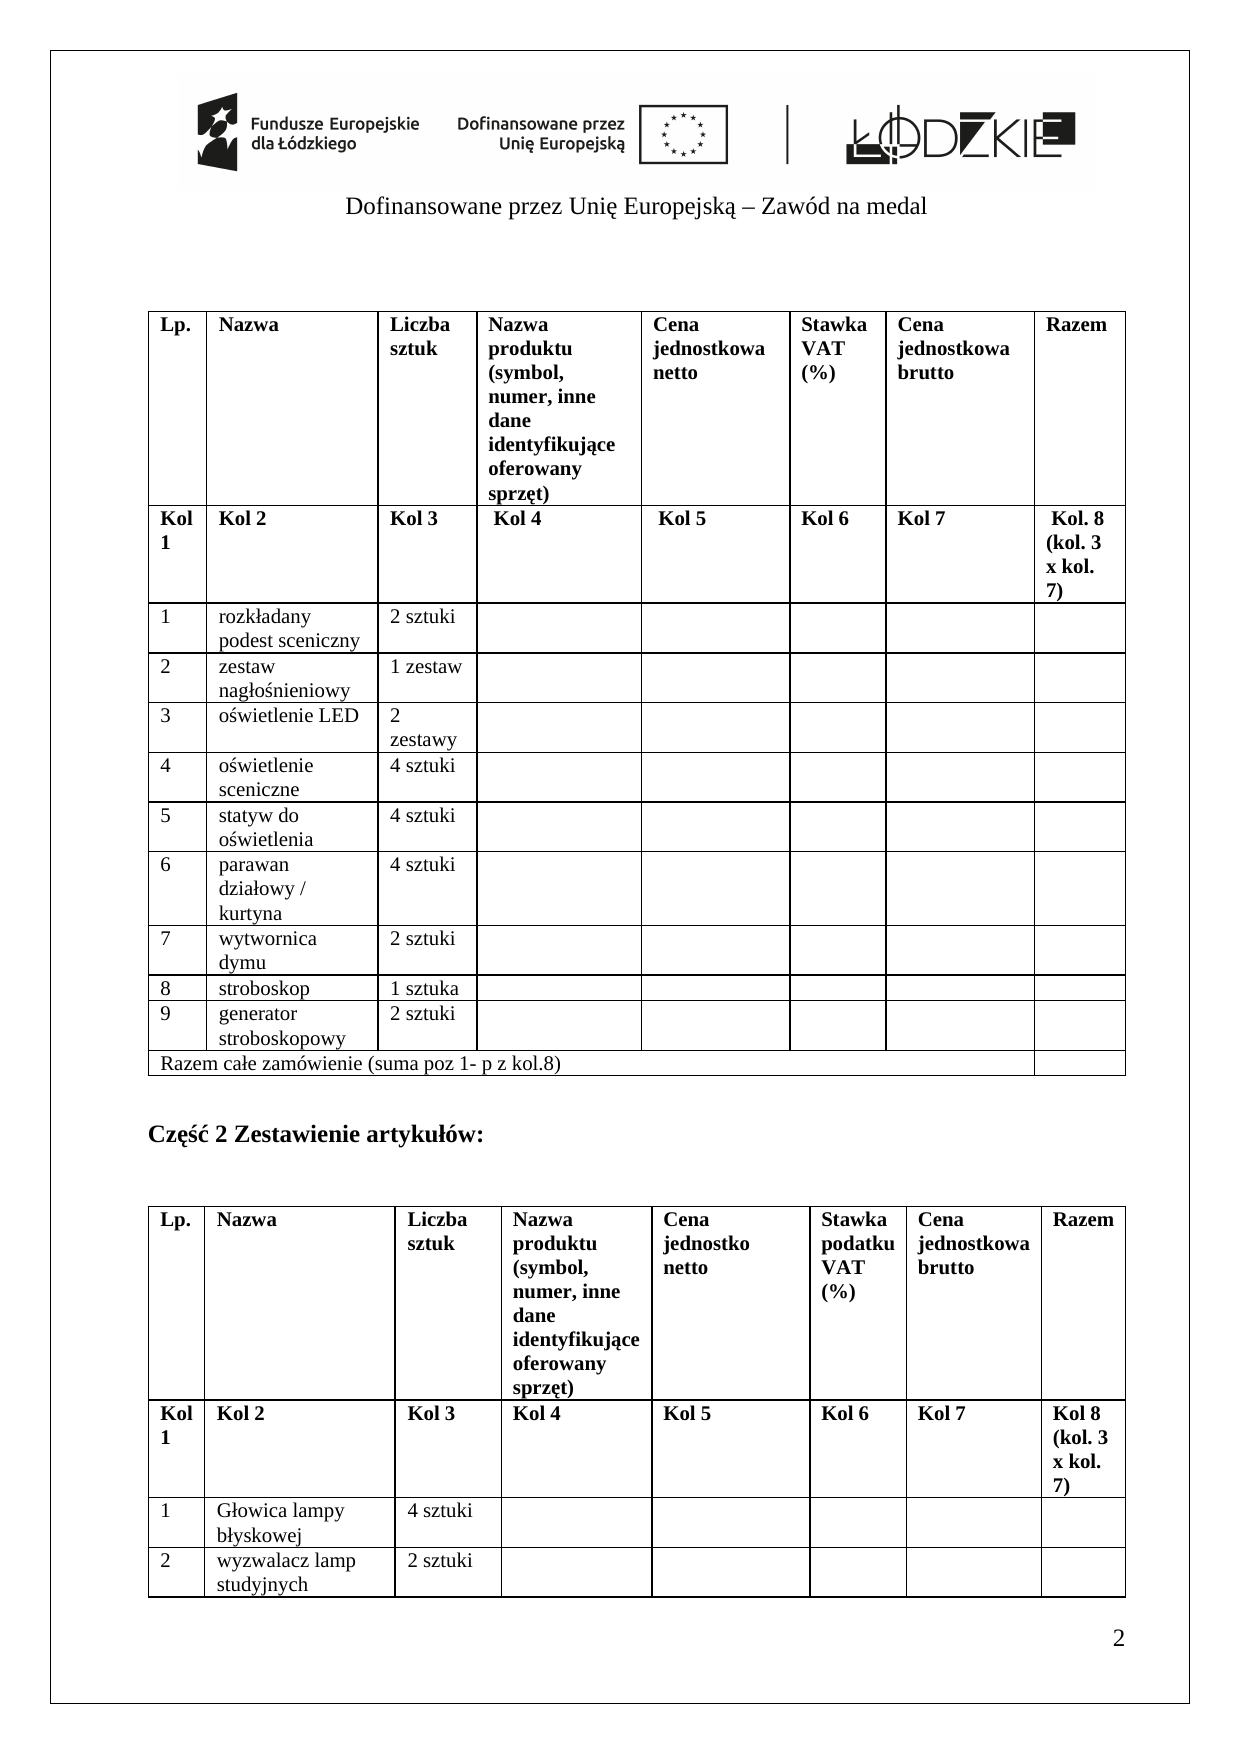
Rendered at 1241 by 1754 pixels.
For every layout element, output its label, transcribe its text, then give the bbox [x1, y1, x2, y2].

table_cell oświetlenie LED [207, 703, 377, 751]
table_cell [1035, 926, 1125, 974]
table_cell Kol 4 [502, 1401, 651, 1497]
table_cell [887, 703, 1034, 751]
table_cell [502, 1498, 651, 1547]
table_header Lp. [149, 312, 206, 504]
table_cell 2 zestawy [379, 703, 476, 751]
table_cell 2 [149, 654, 206, 702]
table_cell oświetlenie sceniczne [207, 753, 377, 801]
table_header Nazwa [205, 1207, 394, 1399]
table_cell [1042, 1548, 1125, 1596]
table_header Nazwa [207, 312, 377, 504]
table_header Cena jednostkowa netto [642, 312, 789, 504]
table_cell [502, 1548, 651, 1596]
table_cell 2 [149, 1548, 204, 1596]
table_cell Kol 4 [478, 506, 641, 602]
table_cell Kol 7 [887, 506, 1034, 602]
table_cell [642, 803, 789, 851]
text Część 2 Zestawienie artykułów: [148, 1119, 1125, 1148]
table_cell [887, 1001, 1034, 1049]
table_cell [1035, 703, 1125, 751]
table_cell [791, 1001, 885, 1049]
table_cell [1035, 604, 1125, 652]
table_cell [791, 852, 885, 924]
table_cell [642, 654, 789, 702]
table_header Liczba sztuk [379, 312, 476, 504]
table_cell Kol 1 [149, 1401, 204, 1497]
table_cell 2 sztuki [396, 1548, 501, 1596]
table_cell [642, 703, 789, 751]
table_cell parawan działowy / kurtyna [207, 852, 377, 924]
table_cell [1035, 1001, 1125, 1049]
table_cell 1 [149, 604, 206, 652]
table_cell 5 [149, 803, 206, 851]
table_cell [887, 926, 1034, 974]
table_cell 1 sztuka [379, 976, 476, 1000]
table_cell 4 sztuki [379, 753, 476, 801]
table_cell Kol 3 [396, 1401, 501, 1497]
table_cell [887, 753, 1034, 801]
table_header Stawka podatku VAT (%) [811, 1207, 906, 1399]
table_cell Kol 5 [653, 1401, 809, 1497]
table_cell [791, 703, 885, 751]
table_cell 7 [149, 926, 206, 974]
table_cell [791, 654, 885, 702]
table_cell Kol. 8 (kol. 3 x kol. 7) [1035, 506, 1125, 602]
table_cell Kol 7 [907, 1401, 1041, 1497]
table_cell [791, 926, 885, 974]
table_cell [1042, 1498, 1125, 1547]
table_cell [642, 604, 789, 652]
table_header Nazwa produktu (symbol, numer, inne dane identyfikujące oferowany sprzęt) [502, 1207, 651, 1399]
table_cell [478, 753, 641, 801]
table_cell [791, 604, 885, 652]
table_cell [887, 604, 1034, 652]
table_cell [478, 604, 641, 652]
table_header Cena jednostkowa brutto [907, 1207, 1041, 1399]
table_cell [642, 976, 789, 1000]
table_cell [1035, 852, 1125, 924]
table_cell 4 sztuki [379, 852, 476, 924]
table_header Stawka VAT (%) [791, 312, 885, 504]
table_cell [478, 976, 641, 1000]
table_cell [653, 1548, 809, 1596]
table_cell Kol 5 [642, 506, 789, 602]
table_cell 4 sztuki [396, 1498, 501, 1547]
table_cell [1035, 803, 1125, 851]
table_cell [1035, 1051, 1125, 1075]
table_cell 4 sztuki [379, 803, 476, 851]
table_cell [907, 1548, 1041, 1596]
table_cell 1 zestaw [379, 654, 476, 702]
table_cell [478, 926, 641, 974]
table_header Razem [1042, 1207, 1125, 1399]
table_cell Razem całe zamówienie (suma poz 1- p z kol.8) [149, 1051, 1034, 1075]
table_cell [811, 1498, 906, 1547]
table_cell 1 [149, 1498, 204, 1547]
table_cell Kol 1 [149, 506, 206, 602]
table_cell Kol 8 (kol. 3 x kol. 7) [1042, 1401, 1125, 1497]
table_header Razem [1035, 312, 1125, 504]
table_header Cena jednostkowa brutto [887, 312, 1034, 504]
table_cell Kol 6 [811, 1401, 906, 1497]
table_cell [478, 803, 641, 851]
table_cell [642, 753, 789, 801]
table_cell stroboskop [207, 976, 377, 1000]
table_cell [887, 803, 1034, 851]
table_cell Kol 3 [379, 506, 476, 602]
table_cell [887, 852, 1034, 924]
table_cell 2 sztuki [379, 604, 476, 652]
table_cell [478, 654, 641, 702]
table_header Liczba sztuk [396, 1207, 501, 1399]
table_cell 2 sztuki [379, 1001, 476, 1049]
table_cell [907, 1498, 1041, 1547]
table_cell [811, 1548, 906, 1596]
table_cell [887, 654, 1034, 702]
table_cell Kol 6 [791, 506, 885, 602]
table_cell [642, 1001, 789, 1049]
table_cell rozkładany podest sceniczny [207, 604, 377, 652]
table_cell [1035, 753, 1125, 801]
table_cell [791, 803, 885, 851]
table_cell [791, 753, 885, 801]
table_cell zestaw nagłośnieniowy [207, 654, 377, 702]
table_header Nazwa produktu (symbol, numer, inne dane identyfikujące oferowany sprzęt) [478, 312, 641, 504]
table_cell [478, 1001, 641, 1049]
table_cell 4 [149, 753, 206, 801]
table_cell wyzwalacz lamp studyjnych [205, 1548, 394, 1596]
table_cell 9 [149, 1001, 206, 1049]
table_cell generator stroboskopowy [207, 1001, 377, 1049]
table_cell [478, 703, 641, 751]
table_cell [791, 976, 885, 1000]
table_cell Kol 2 [207, 506, 377, 602]
table_cell wytwornica dymu [207, 926, 377, 974]
table_cell statyw do oświetlenia [207, 803, 377, 851]
table_header Cena jednostko netto [653, 1207, 809, 1399]
table_cell 8 [149, 976, 206, 1000]
table_cell [642, 926, 789, 974]
table_cell 2 sztuki [379, 926, 476, 974]
table_header Lp. [149, 1207, 204, 1399]
table_cell [478, 852, 641, 924]
table_cell [642, 852, 789, 924]
table_cell Kol 2 [205, 1401, 394, 1497]
table_cell 3 [149, 703, 206, 751]
table_cell Głowica lampy błyskowej [205, 1498, 394, 1547]
picture [178, 73, 1095, 191]
table_cell [1035, 654, 1125, 702]
table_cell [887, 976, 1034, 1000]
table_cell 6 [149, 852, 206, 924]
table_cell [1035, 976, 1125, 1000]
table_cell [653, 1498, 809, 1547]
